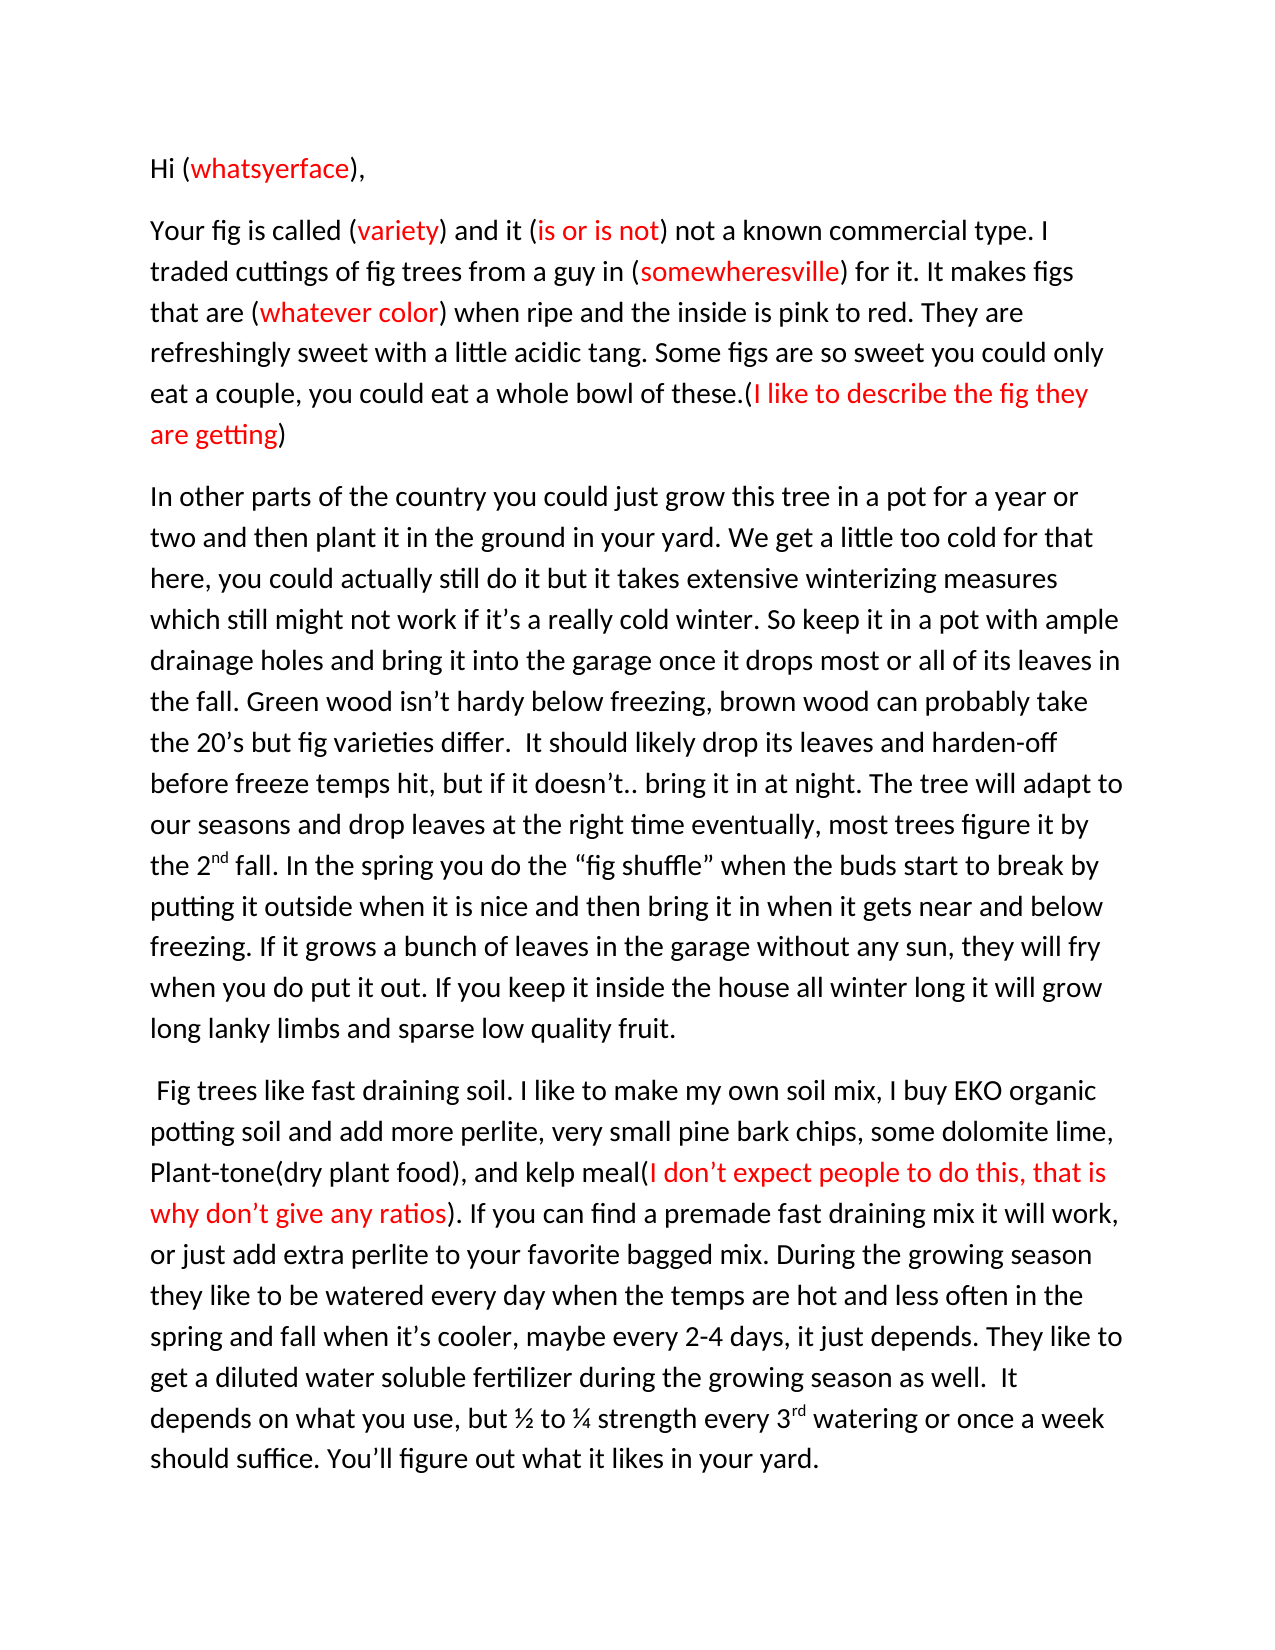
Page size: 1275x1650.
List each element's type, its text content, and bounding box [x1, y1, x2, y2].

text Hi (whatsyerface), [150, 150, 1125, 186]
text Fig trees like fast draining soil. I like to make my own soil mix, I buy EKO organic potting soil and add more perlite, very small pine bark chips, some dolomite lime, Plant-tone(dry plant food), and kelp meal(I don’t expect people to do this, that is why don’t give any ratios). If you can find a premade fast draining mix it will work, or just add extra perlite to your favorite bagged mix. During the growing season they like to be watered every day when the temps are hot and less often in the spring and fall when it’s cooler, maybe every 2-4 days, it just depends. They like to get a diluted water soluble fertilizer during the growing season as well. It depends on what you use, but ½ to ¼ strength every 3rd watering or once a week should suffice. You’ll figure out what it likes in your yard. [150, 1072, 1125, 1476]
text In other parts of the country you could just grow this tree in a pot for a year or two and then plant it in the ground in your yard. We get a little too cold for that here, you could actually still do it but it takes extensive winterizing measures which still might not work if it’s a really cold winter. So keep it in a pot with ample drainage holes and bring it into the garage once it drops most or all of its leaves in the fall. Green wood isn’t hardy below freezing, brown wood can probably take the 20’s but fig varieties differ. It should likely drop its leaves and harden-off before freeze temps hit, but if it doesn’t.. bring it in at night. The tree will adapt to our seasons and drop leaves at the right time eventually, most trees figure it by the 2nd fall. In the spring you do the “fig shuffle” when the buds start to break by putting it outside when it is nice and then bring it in when it gets near and below freezing. If it grows a bunch of leaves in the garage without any sun, they will fry when you do put it out. If you keep it inside the house all winter long it will grow long lanky limbs and sparse low quality fruit. [150, 478, 1125, 1046]
text Your fig is called (variety) and it (is or is not) not a known commercial type. I traded cuttings of fig trees from a guy in (somewheresville) for it. It makes figs that are (whatever color) when ripe and the inside is pink to red. They are refreshingly sweet with a little acidic tang. Some figs are so sweet you could only eat a couple, you could eat a whole bowl of these.(I like to describe the fig they are getting) [150, 212, 1125, 452]
